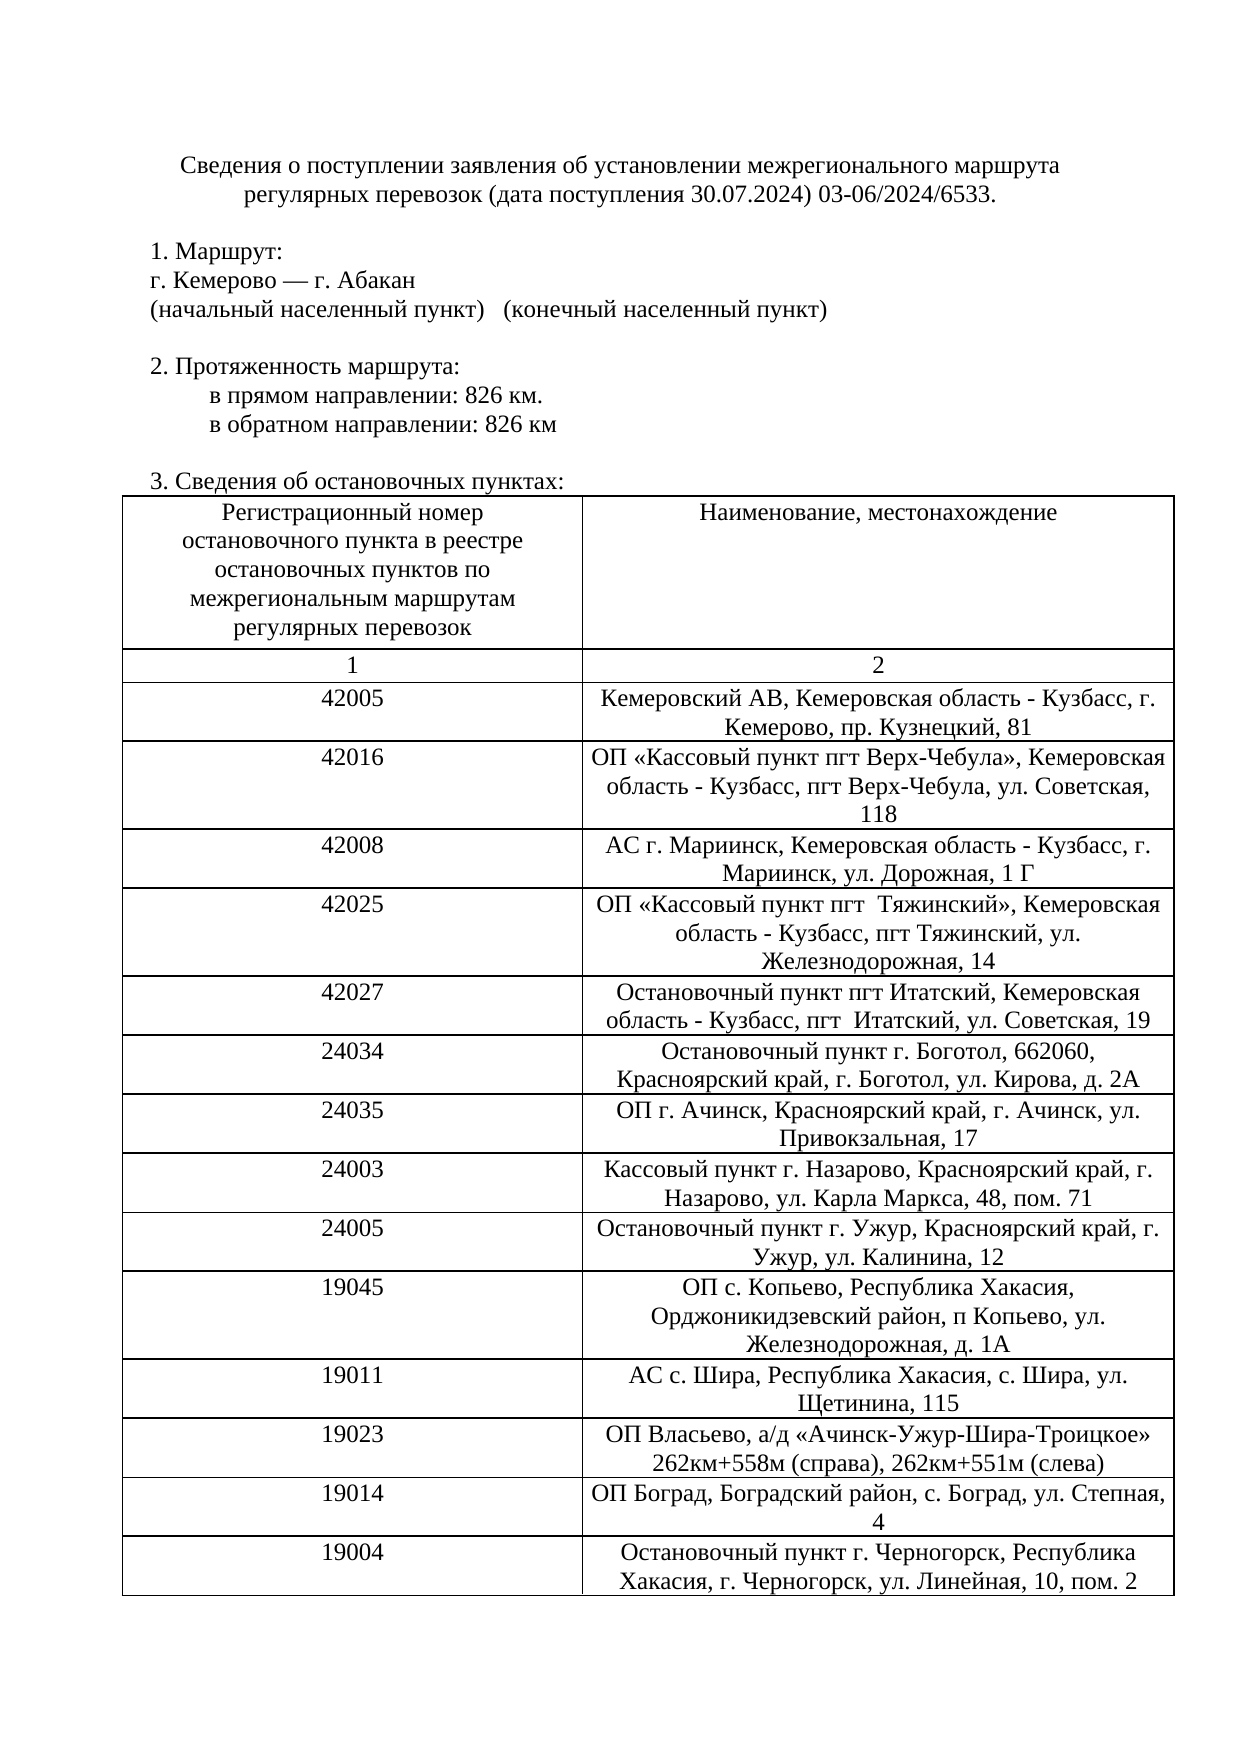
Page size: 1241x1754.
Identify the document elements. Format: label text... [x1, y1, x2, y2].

table_cell 42008 [123, 830, 582, 887]
table_header Регистрационный номер остановочного пункта в реестре остановочных пунктов по межрегиональным маршрутам регулярных перевозок [123, 497, 582, 648]
table_cell ОП Боград, Боградский район, с. Боград, ул. Степная, 4 [583, 1478, 1173, 1535]
table_cell 24003 [123, 1154, 582, 1211]
table_cell 19011 [123, 1360, 582, 1417]
table_cell 19004 [123, 1537, 582, 1594]
table_cell 24005 [123, 1213, 582, 1270]
table_cell 19014 [123, 1478, 582, 1535]
table_cell 42027 [123, 977, 582, 1034]
text 3. Сведения об остановочных пунктах: [150, 466, 1090, 495]
table_cell 42025 [123, 889, 582, 975]
table_cell 24034 [123, 1036, 582, 1093]
table_cell 19023 [123, 1419, 582, 1476]
table_cell 24035 [123, 1095, 582, 1152]
text 2. Протяженность маршрута: [150, 351, 1090, 380]
table_cell Остановочный пункт г. Боготол, 662060, Красноярский край, г. Боготол, ул. Кирова, д. 2А [583, 1036, 1173, 1093]
table_cell ОП с. Копьево, Республика Хакасия, Орджоникидзевский район, п Копьево, ул. Железнодорожная, д. 1А [583, 1272, 1173, 1358]
table_cell ОП «Кассовый пункт пгт Верх-Чебула», Кемеровская область - Кузбасс, пгт Верх-Чебула, ул. Советская, 118 [583, 742, 1173, 828]
table_cell 2 [583, 650, 1173, 681]
table_header Наименование, местонахождение [583, 497, 1173, 648]
table_cell Кемеровский АВ, Кемеровская область - Кузбасс, г. Кемерово, пр. Кузнецкий, 81 [583, 683, 1173, 740]
table_cell ОП г. Ачинск, Красноярский край, г. Ачинск, ул. Привокзальная, 17 [583, 1095, 1173, 1152]
text в прямом направлении: 826 км. [150, 380, 1090, 409]
text Сведения о поступлении заявления об установлении межрегионального маршрута регулярных перевозок (дата поступления 30.07.2024) 03-06/2024/6533. [150, 150, 1090, 207]
text (начальный населенный пункт) (конечный населенный пункт) [150, 294, 1090, 322]
table_cell 42016 [123, 742, 582, 828]
table_cell 42005 [123, 683, 582, 740]
text 1. Маршрут: [150, 236, 1090, 265]
table_cell Остановочный пункт пгт Итатский, Кемеровская область - Кузбасс, пгт Итатский, ул. Советская, 19 [583, 977, 1173, 1034]
table_cell ОП «Кассовый пункт пгт Тяжинский», Кемеровская область - Кузбасс, пгт Тяжинский, ул. Железнодорожная, 14 [583, 889, 1173, 975]
table_cell АС г. Мариинск, Кемеровская область - Кузбасс, г. Мариинск, ул. Дорожная, 1 Г [583, 830, 1173, 887]
table_cell АС с. Шира, Республика Хакасия, с. Шира, ул. Щетинина, 115 [583, 1360, 1173, 1417]
table_cell Остановочный пункт г. Черногорск, Республика Хакасия, г. Черногорск, ул. Линейная, 10, пом. 2 [583, 1537, 1173, 1594]
table_cell Кассовый пункт г. Назарово, Красноярский край, г. Назарово, ул. Карла Маркса, 48, пом. 71 [583, 1154, 1173, 1211]
table_cell 1 [123, 650, 582, 681]
text в обратном направлении: 826 км [150, 409, 1090, 437]
text г. Кемерово — г. Абакан [150, 265, 1090, 294]
table_cell ОП Власьево, а/д «Ачинск-Ужур-Шира-Троицкое» 262км+558м (справа), 262км+551м (слева) [583, 1419, 1173, 1476]
table_cell Остановочный пункт г. Ужур, Красноярский край, г. Ужур, ул. Калинина, 12 [583, 1213, 1173, 1270]
table_cell 19045 [123, 1272, 582, 1358]
